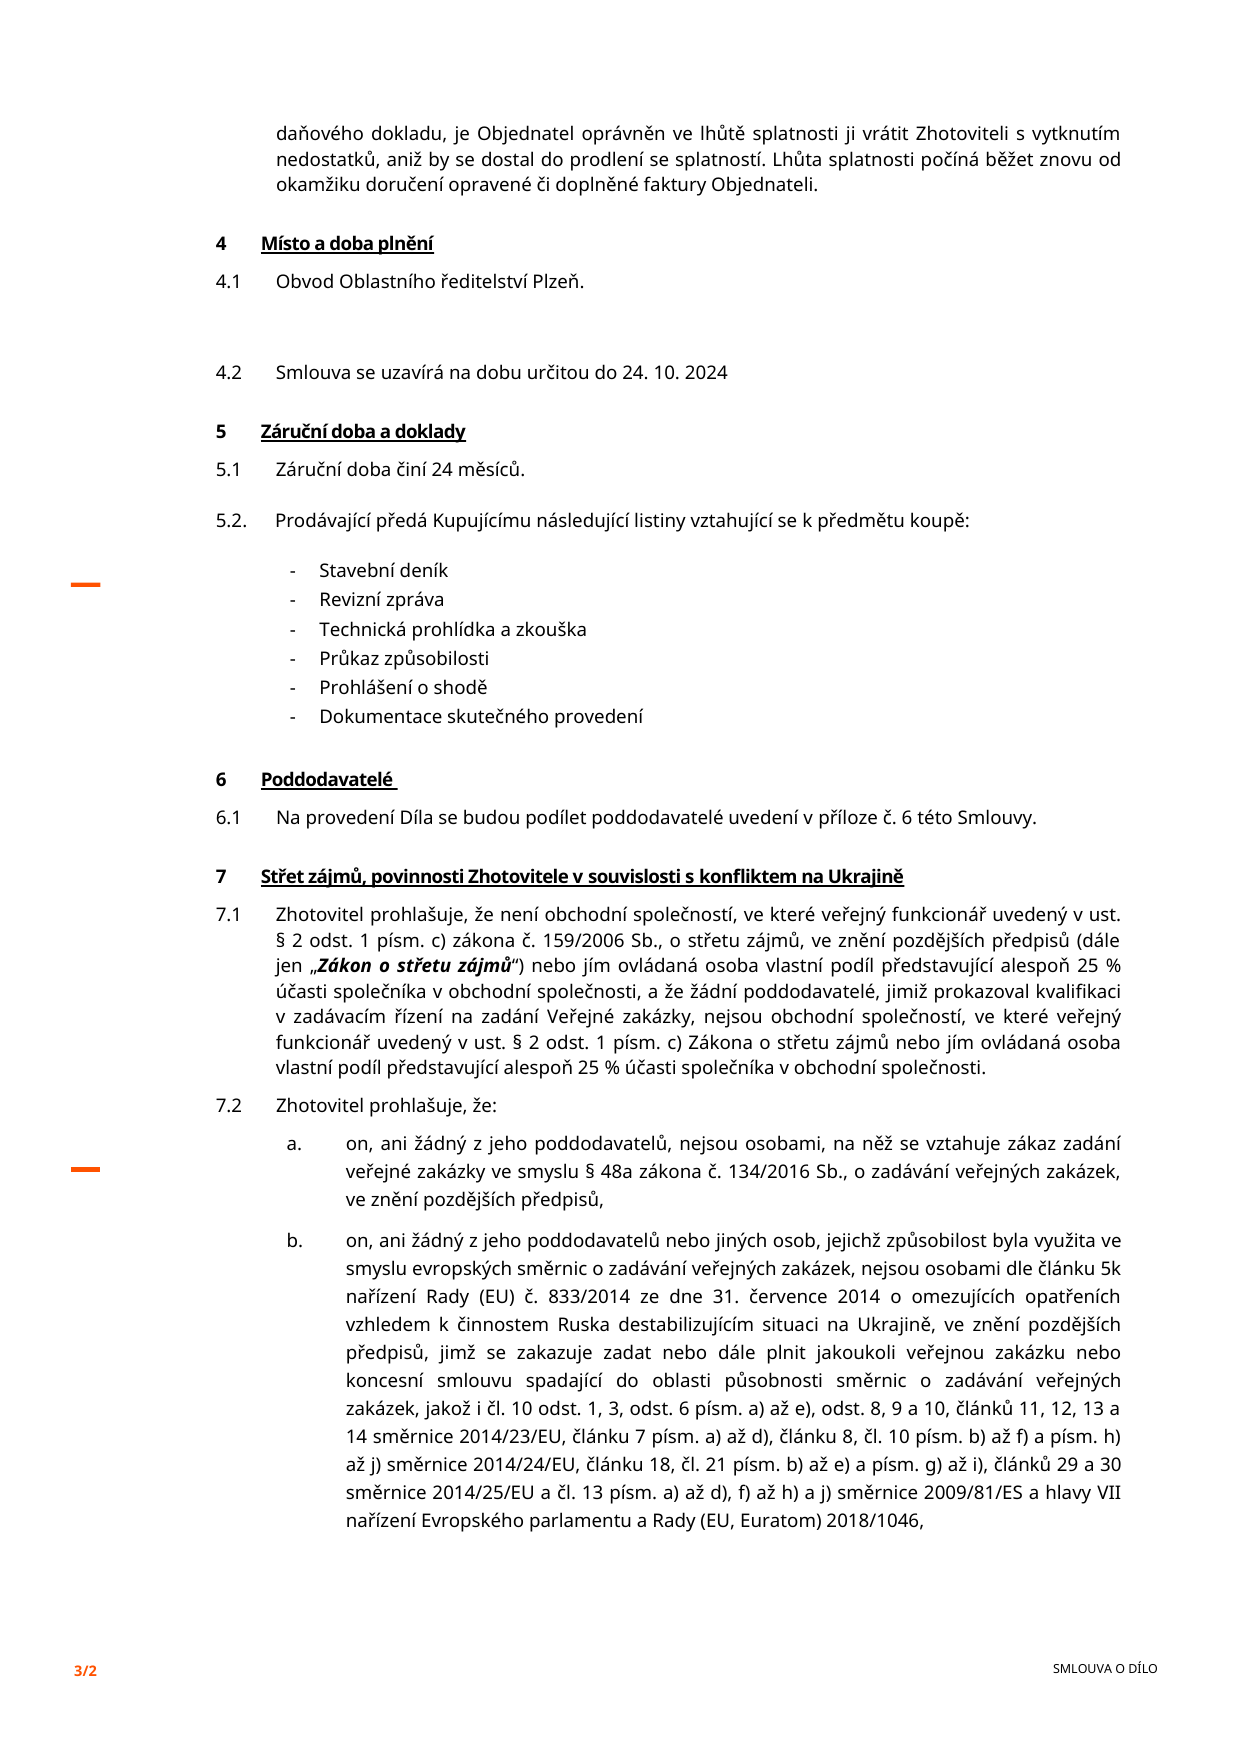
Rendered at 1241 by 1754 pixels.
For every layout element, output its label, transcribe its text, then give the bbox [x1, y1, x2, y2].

text on, ani žádný z jeho poddodavatelů, nejsou osobami, na něž se vztahuje zákaz zadání veřejné zakázky ve smyslu § 48a zákona č. 134/2016 Sb., o zadávání veřejných zakázek, ve znění pozdějších předpisů, [286, 1131, 1122, 1212]
subtitle Na provedení Díla se budou podílet poddodavatelé uvedení v příloze č. 6 této Smlouvy. [216, 804, 1122, 830]
subtitle Střet zájmů, povinnosti Zhotovitele v souvislosti s konfliktem na Ukrajině [216, 863, 1122, 889]
subtitle Místo a doba plnění [216, 231, 1122, 256]
subtitle Obvod Oblastního ředitelství Plzeň. [216, 268, 1122, 294]
list Technická prohlídka a zkouška [289, 616, 1122, 642]
subtitle Zhotovitel prohlašuje, že: [216, 1092, 1122, 1118]
subtitle Smlouva se uzavírá na dobu určitou do 24. 10. 2024 [216, 359, 1122, 385]
list Dokumentace skutečného provedení [289, 704, 1122, 729]
list Prodávající předá Kupujícímu následující listiny vztahující se k předmětu koupě: [216, 507, 1122, 532]
list Prohlášení o shodě [289, 674, 1122, 700]
subtitle Záruční doba činí 24 měsíců. [216, 456, 1122, 482]
text on, ani žádný z jeho poddodavatelů nebo jiných osob, jejichž způsobilost byla využita ve smyslu evropských směrnic o zadávání veřejných zakázek, nejsou osobami dle článku 5k nařízení Rady (EU) č. 833/2014 ze dne 31. července 2014 o omezujících opatřeních vzhledem k činnostem Ruska destabilizujícím situaci na Ukrajině, ve znění pozdějších předpisů, jimž se zakazuje zadat nebo dále plnit jakoukoli veřejnou zakázku nebo koncesní smlouvu spadající do oblasti působnosti směrnic o zadávání veřejných zakázek, jakož i čl. 10 odst. 1, 3, odst. 6 písm. a) až e), odst. 8, 9 a 10, článků 11, 12, 13 a 14 směrnice 2014/23/EU, článku 7 písm. a) až d), článku 8, čl. 10 písm. b) až f) a písm. h) až j) směrnice 2014/24/EU, článku 18, čl. 21 písm. b) až e) a písm. g) až i), článků 29 a 30 směrnice 2014/25/EU a čl. 13 písm. a) až d), f) až h) a j) směrnice 2009/81/ES a hlavy VII nařízení Evropského parlamentu a Rady (EU, Euratom) 2018/1046, [286, 1227, 1122, 1533]
list Průkaz způsobilosti [289, 645, 1122, 671]
subtitle Zhotovitel prohlašuje, že není obchodní společností, ve které veřejný funkcionář uvedený v ust. § 2 odst. 1 písm. c) zákona č. 159/2006 Sb., o střetu zájmů, ve znění pozdějších předpisů (dále jen „Zákon o střetu zájmů“) nebo jím ovládaná osoba vlastní podíl představující alespoň 25 % účasti společníka v obchodní společnosti, a že žádní poddodavatelé, jimiž prokazoval kvalifikaci v zadávacím řízení na zadání Veřejné zakázky, nejsou obchodní společností, ve které veřejný funkcionář uvedený v ust. § 2 odst. 1 písm. c) Zákona o střetu zájmů nebo jím ovládaná osoba vlastní podíl představující alespoň 25 % účasti společníka v obchodní společnosti. [216, 901, 1122, 1080]
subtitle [216, 121, 1122, 197]
subtitle Záruční doba a doklady [216, 418, 1122, 444]
subtitle Poddodavatelé [216, 766, 1122, 792]
list Revizní zpráva [289, 587, 1122, 612]
list Stavební deník [289, 557, 1122, 583]
